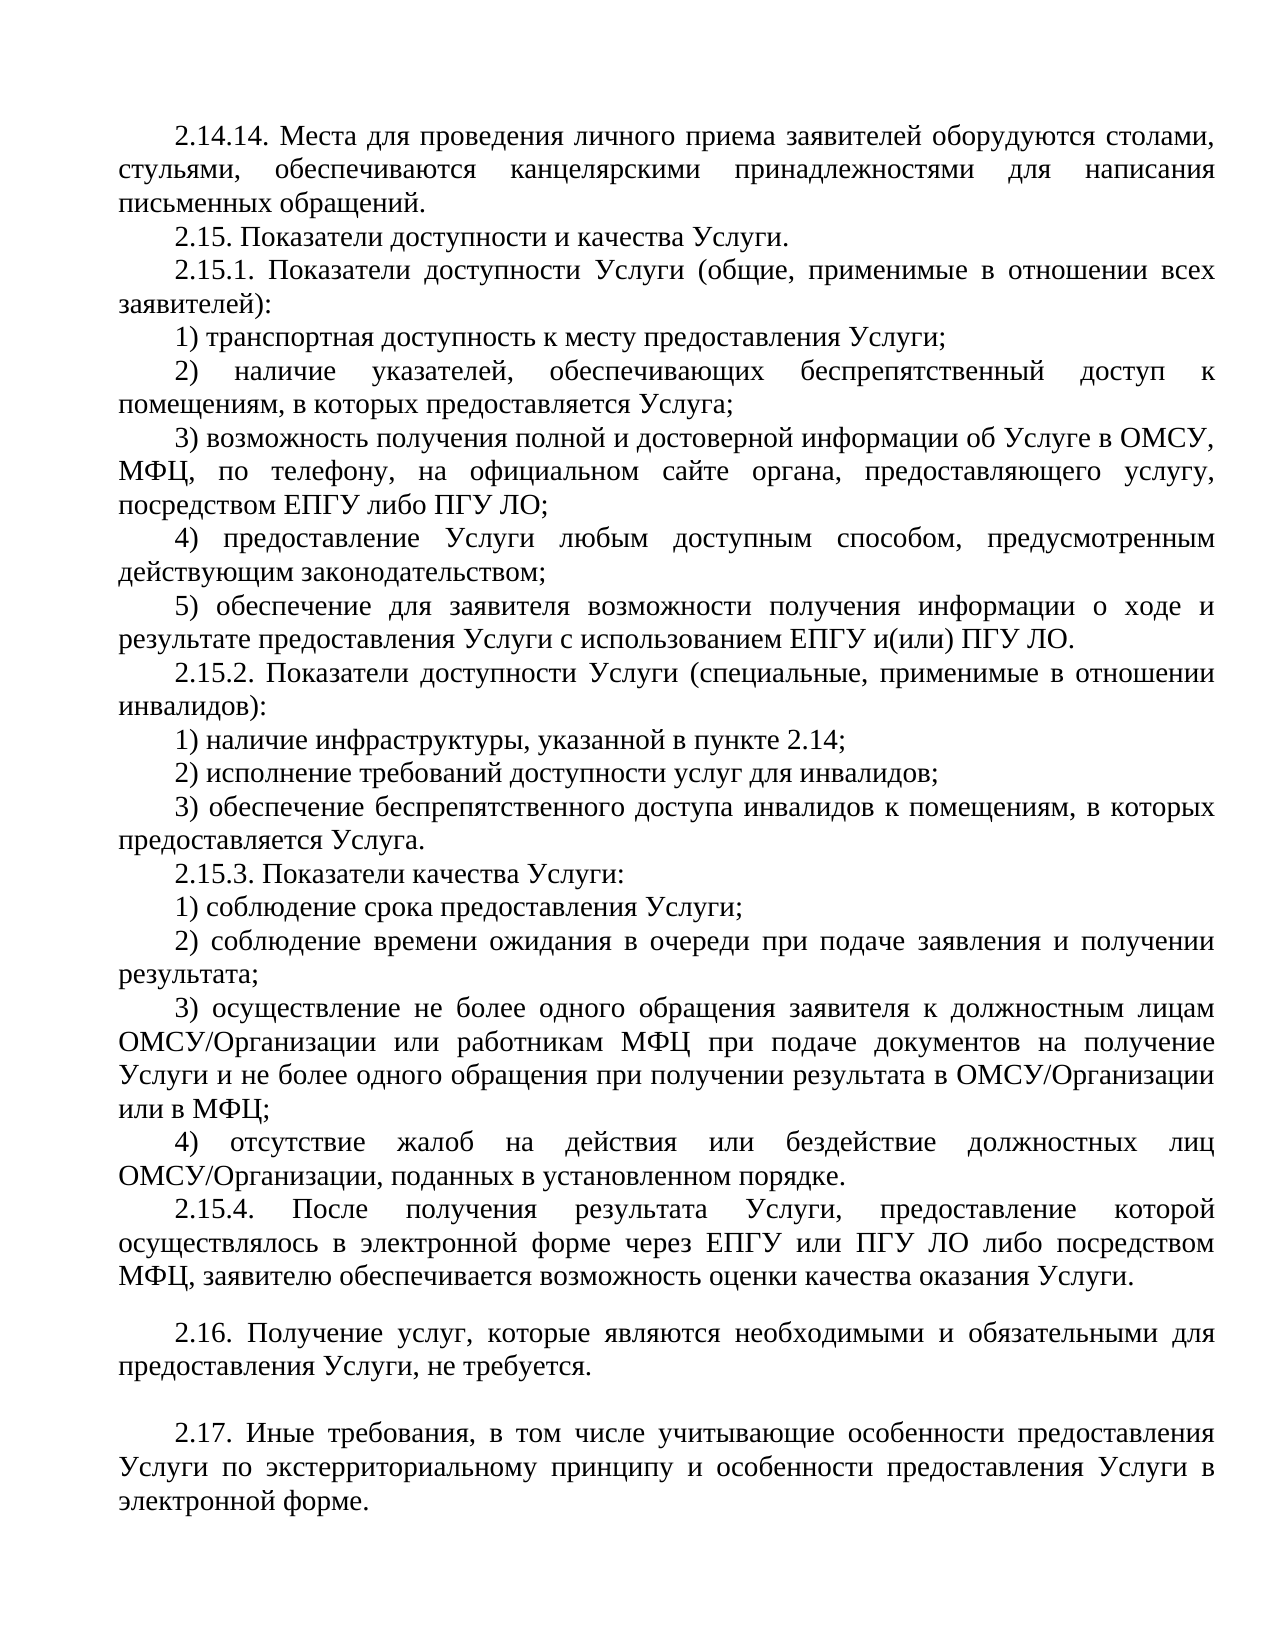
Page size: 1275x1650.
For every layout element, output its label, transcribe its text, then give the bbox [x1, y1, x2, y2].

text 2) наличие указателей, обеспечивающих беспрепятственный доступ к помещениям, в которых предоставляется Услуга; [118, 353, 1216, 420]
text 2.15.2. Показатели доступности Услуги (специальные, применимые в отношении инвалидов): [118, 655, 1216, 722]
text 2.15.3. Показатели качества Услуги: [118, 856, 1216, 889]
text 1) наличие инфраструктуры, указанной в пункте 2.14; [118, 722, 1216, 755]
text 2) соблюдение времени ожидания в очереди при подаче заявления и получении результата; [118, 923, 1216, 990]
text 4) отсутствие жалоб на действия или бездействие должностных лиц ОМСУ/Организации, поданных в установленном порядке. [118, 1124, 1216, 1191]
text 3) возможность получения полной и достоверной информации об Услуге в ОМСУ, МФЦ, по телефону, на официальном сайте органа, предоставляющего услугу, посредством ЕПГУ либо ПГУ ЛО; [118, 420, 1216, 521]
text 5) обеспечение для заявителя возможности получения информации о ходе и результате предоставления Услуги с использованием ЕПГУ и(или) ПГУ ЛО. [118, 588, 1216, 655]
text 2.15.4. После получения результата Услуги, предоставление которой осуществлялось в электронной форме через ЕПГУ или ПГУ ЛО либо посредством МФЦ, заявителю обеспечивается возможность оценки качества оказания Услуги. [118, 1191, 1216, 1292]
text 2.16. Получение услуг, которые являются необходимыми и обязательными для предоставления Услуги, не требуется. [118, 1315, 1216, 1382]
text 2.15.1. Показатели доступности Услуги (общие, применимые в отношении всех заявителей): [118, 252, 1216, 319]
text 3) осуществление не более одного обращения заявителя к должностным лицам ОМСУ/Организации или работникам МФЦ при подаче документов на получение Услуги и не более одного обращения при получении результата в ОМСУ/Организации или в МФЦ; [118, 990, 1216, 1124]
text 1) соблюдение срока предоставления Услуги; [118, 889, 1216, 923]
text 4) предоставление Услуги любым доступным способом, предусмотренным действующим законодательством; [118, 521, 1216, 588]
text 3) обеспечение беспрепятственного доступа инвалидов к помещениям, в которых предоставляется Услуга. [118, 789, 1216, 856]
text 2) исполнение требований доступности услуг для инвалидов; [118, 755, 1216, 789]
text 2.17. Иные требования, в том числе учитывающие особенности предоставления Услуги по экстерриториальному принципу и особенности предоставления Услуги в электронной форме. [118, 1416, 1216, 1516]
text 1) транспортная доступность к месту предоставления Услуги; [118, 319, 1216, 353]
text 2.15. Показатели доступности и качества Услуги. [118, 219, 1216, 252]
text 2.14.14. Места для проведения личного приема заявителей оборудуются столами, стульями, обеспечиваются канцелярскими принадлежностями для написания письменных обращений. [118, 118, 1216, 219]
